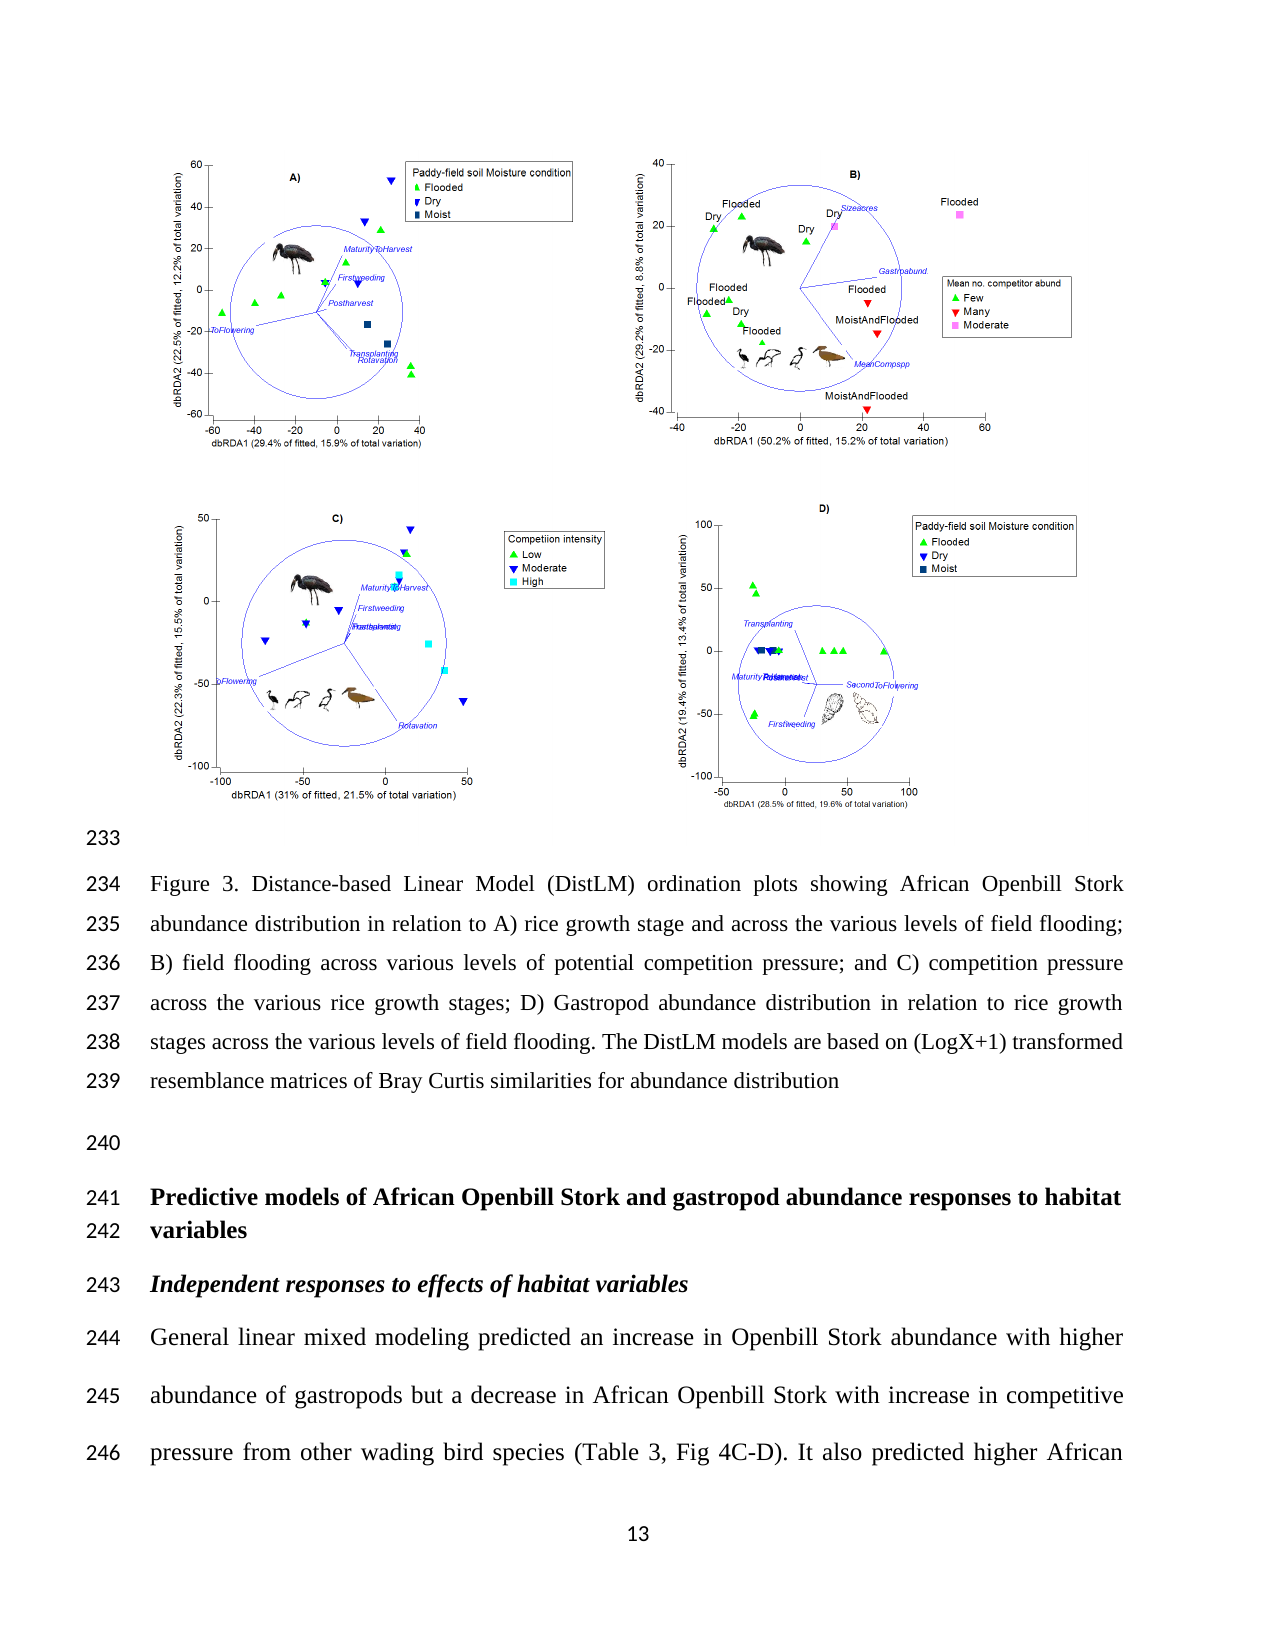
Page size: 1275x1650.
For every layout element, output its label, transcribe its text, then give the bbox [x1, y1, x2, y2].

picture [150, 150, 1089, 846]
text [150, 1322, 1125, 1466]
text Figure 3. Distance-based Linear Model (DistLM) ordination plots showing African Openbill Stork abundance distribution in relation to A) rice growth stage and across the various levels of field flooding; B) field flooding across various levels of potential competition pressure; and C) competition pressure across the various rice growth stages; D) Gastropod abundance distribution in relation to rice growth stages across the various levels of field flooding. The DistLM models are based on (LogX+1) transformed resemblance matrices of Bray Curtis similarities for abundance distribution [150, 870, 1125, 1094]
text Independent responses to effects of habitat variables [150, 1269, 1125, 1297]
text Predictive models of African Openbill Stork and gastropod abundance responses to habitat variables [150, 1182, 1125, 1243]
